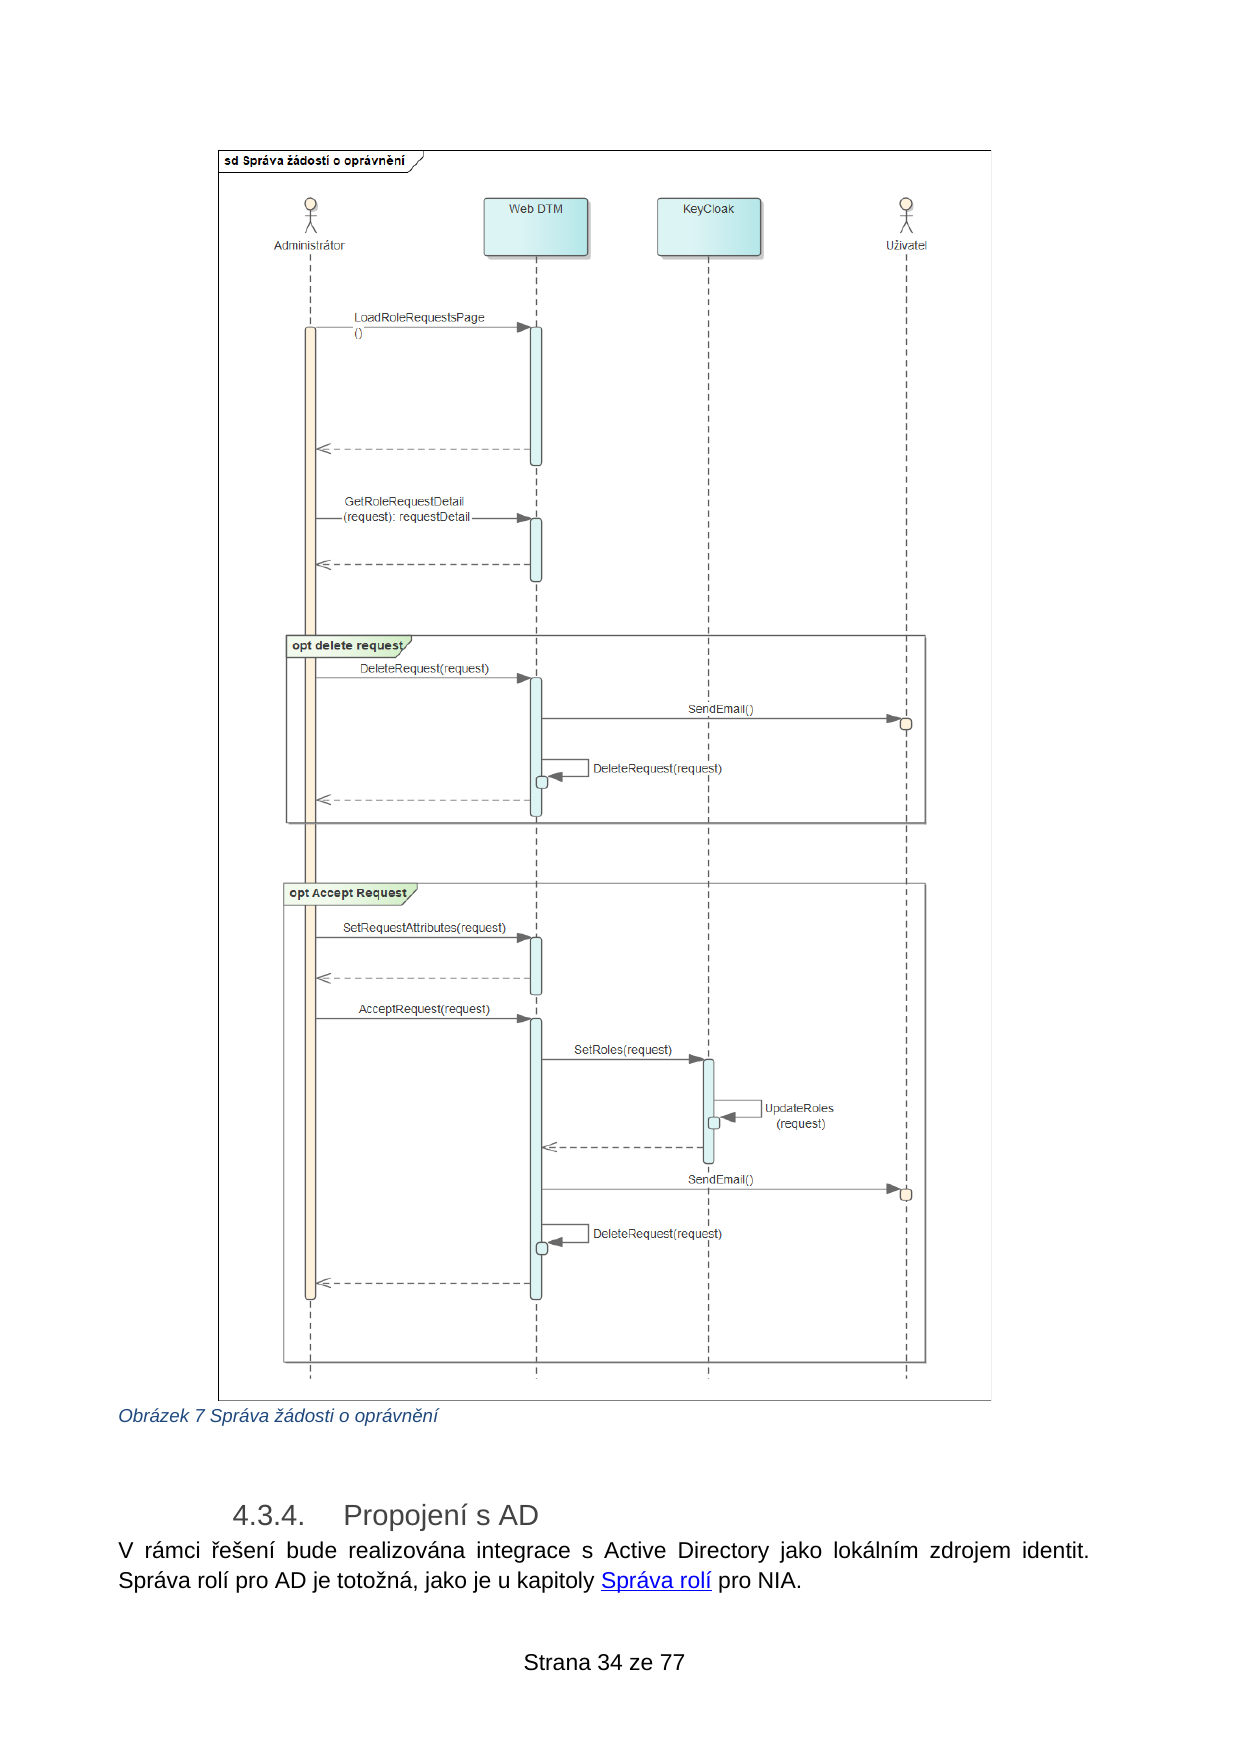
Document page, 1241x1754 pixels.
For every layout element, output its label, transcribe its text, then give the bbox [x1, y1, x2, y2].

text V rámci řešení bude realizována integrace s Active Directory jako lokálním zdrojem identit. Správa rolí pro AD je totožná, jako je u kapitoly Správa rolí pro NIA. [118, 1537, 1090, 1593]
text Obrázek 7 Správa žádosti o oprávnění [118, 1405, 1090, 1426]
picture [217, 150, 992, 1401]
subtitle Propojení s AD [306, 1498, 1090, 1532]
